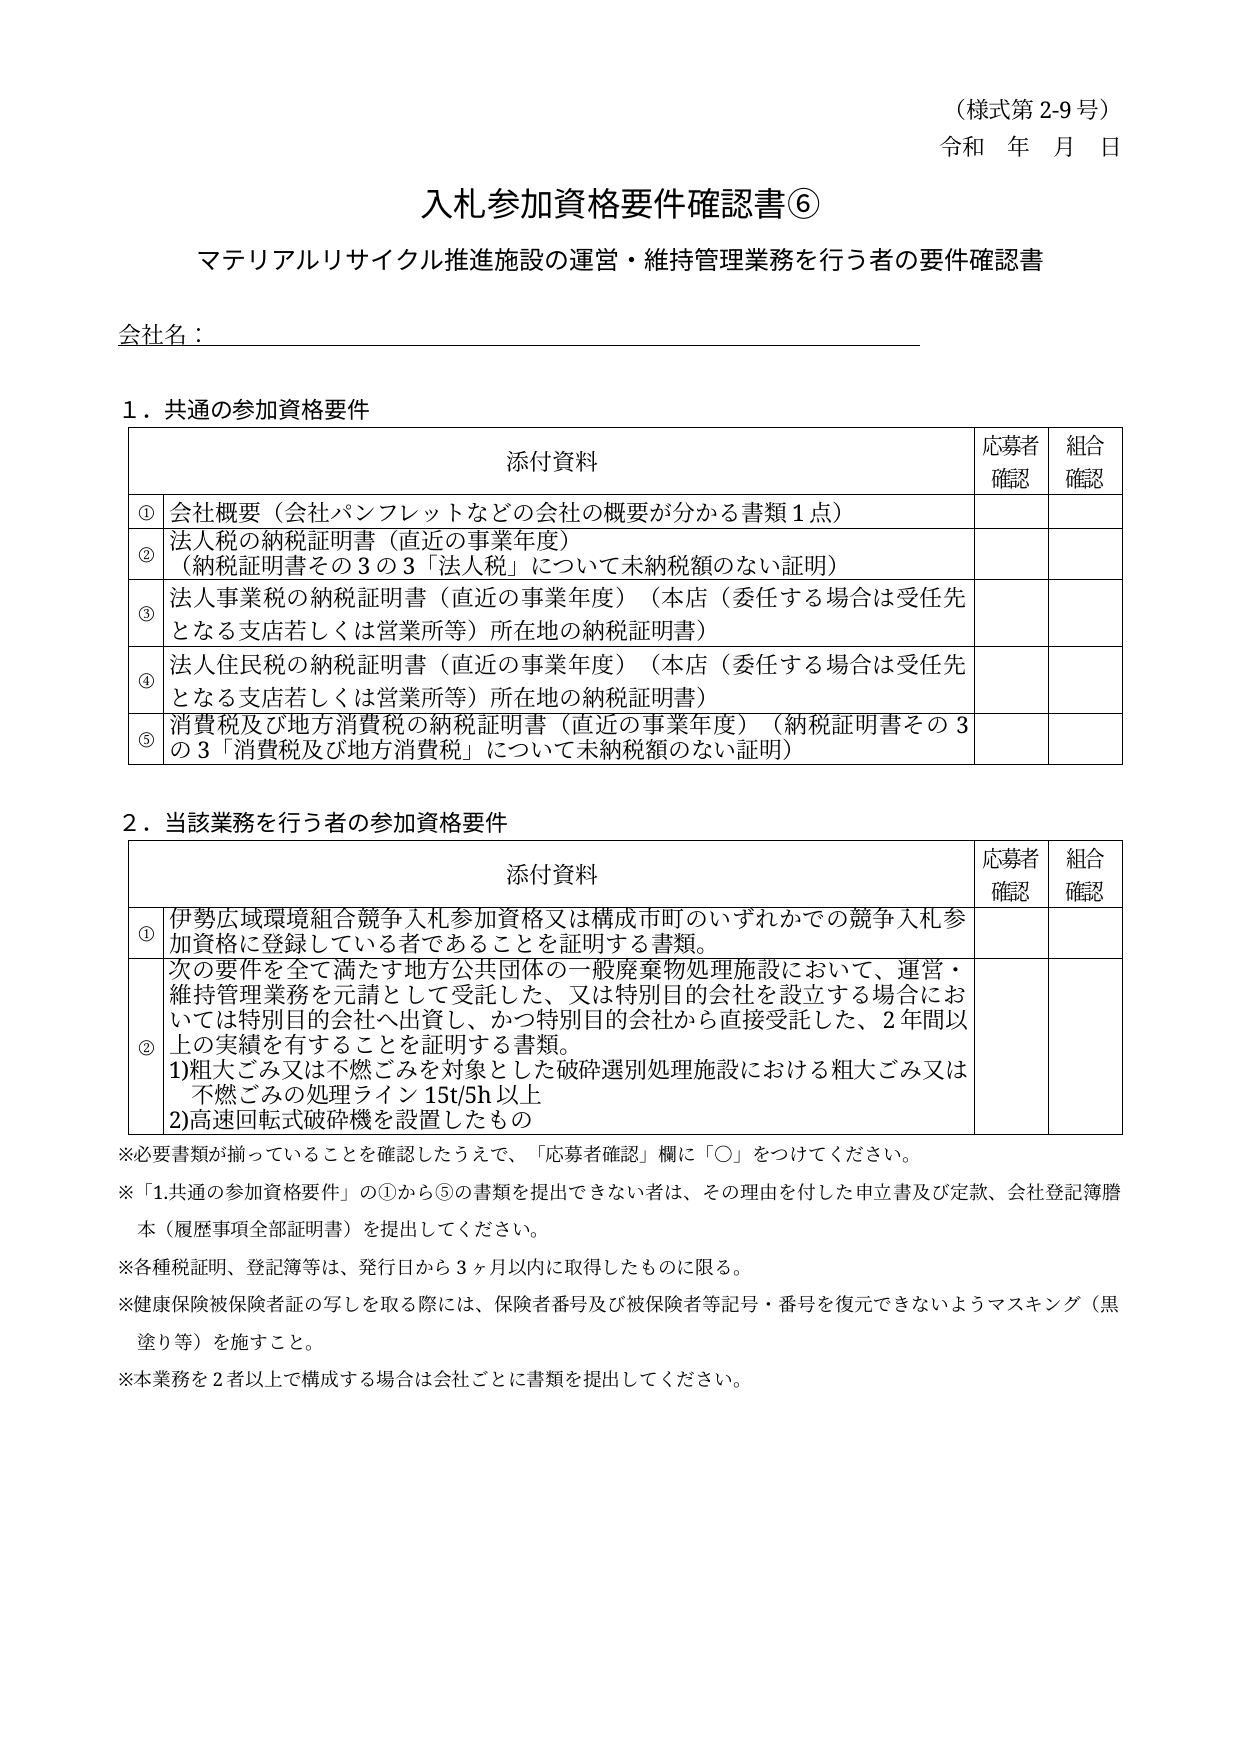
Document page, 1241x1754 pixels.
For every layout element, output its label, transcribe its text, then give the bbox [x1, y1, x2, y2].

table_cell 法人事業税の納税証明書（直近の事業年度）（本店（委任する場合は受任先となる支店若しくは営業所等）所在地の納税証明書） [164, 580, 974, 646]
table_cell 法人税の納税証明書（直近の事業年度） （納税証明書その3の3「法人税」について未納税額のない証明） [164, 529, 974, 579]
table_header 添付資料 [129, 428, 974, 494]
text １．共通の参加資格要件 [118, 389, 1122, 427]
table_cell ③ [129, 580, 163, 646]
text マテリアルリサイクル推進施設の運営・維持管理業務を行う者の要件確認書 [118, 239, 1122, 277]
text 入札参加資格要件確認書⑥ [118, 164, 1122, 239]
text ２．当該業務を行う者の参加資格要件 [118, 802, 1122, 840]
table_cell 法人住民税の納税証明書（直近の事業年度）（本店（委任する場合は受任先となる支店若しくは営業所等）所在地の納税証明書） [164, 647, 974, 713]
table_cell 次の要件を全て満たす地方公共団体の一般廃棄物処理施設において、運営・維持管理業務を元請として受託した、又は特別目的会社を設立する場合においては特別目的会社へ出資し、かつ特別目的会社から直接受託した、2年間以上の実績を有することを証明する書類。 1)粗大ごみ又は不燃ごみを対象とした破砕選別処理施設における粗大ごみ又は不燃ごみの処理ライン15t/5h以上 2)高速回転式破砕機を設置したもの [164, 959, 974, 1134]
table_cell ① [129, 495, 163, 528]
table_cell [1049, 647, 1122, 713]
table_cell [1049, 908, 1122, 958]
table_cell 会社概要（会社パンフレットなどの会社の概要が分かる書類1点） [164, 495, 974, 528]
table_header 添付資料 [129, 841, 974, 907]
table_cell [975, 580, 1048, 646]
table_cell [1049, 959, 1122, 1134]
table_cell 消費税及び地方消費税の納税証明書（直近の事業年度）（納税証明書その3の3「消費税及び地方消費税」について未納税額のない証明） [164, 714, 974, 764]
table_cell [975, 908, 1048, 958]
table_header 組合 確認 [1049, 428, 1122, 494]
table_cell ② [129, 529, 163, 579]
table_cell [975, 714, 1048, 764]
text ※「1.共通の参加資格要件」の①から⑤の書類を提出できない者は、その理由を付した申立書及び定款、会社登記簿謄本（履歴事項全部証明書）を提出してください。 [118, 1172, 1122, 1247]
table_cell ⑤ [129, 714, 163, 764]
table_cell [1049, 580, 1122, 646]
text （様式第2-9号） [118, 89, 1122, 127]
table_header 応募者 確認 [975, 841, 1048, 907]
table_header 応募者 確認 [975, 428, 1048, 494]
table_cell [975, 959, 1048, 1134]
text 令和 年 月 日 [118, 127, 1122, 164]
table_header 組合 確認 [1049, 841, 1122, 907]
table_cell ④ [129, 647, 163, 713]
text ※各種税証明、登記簿等は、発行日から3ヶ月以内に取得したものに限る。 [118, 1247, 1122, 1285]
table_cell ① [129, 908, 163, 958]
table_cell [975, 647, 1048, 713]
text ※健康保険被保険者証の写しを取る際には、保険者番号及び被保険者等記号・番号を復元できないようマスキング（黒塗り等）を施すこと。 [118, 1285, 1122, 1360]
table_cell [1049, 495, 1122, 528]
table_cell [975, 495, 1048, 528]
table_cell 伊勢広域環境組合競争入札参加資格又は構成市町のいずれかでの競争入札参加資格に登録している者であることを証明する書類。 [164, 908, 974, 958]
text ※本業務を2者以上で構成する場合は会社ごとに書類を提出してください。 [118, 1360, 1122, 1397]
table_cell [975, 529, 1048, 579]
text ※必要書類が揃っていることを確認したうえで、「応募者確認」欄に「○」をつけてください。 [118, 1135, 1122, 1172]
text 会社名： [118, 314, 1122, 352]
table_cell [1049, 714, 1122, 764]
table_cell ② [129, 959, 163, 1134]
table_cell [1049, 529, 1122, 579]
